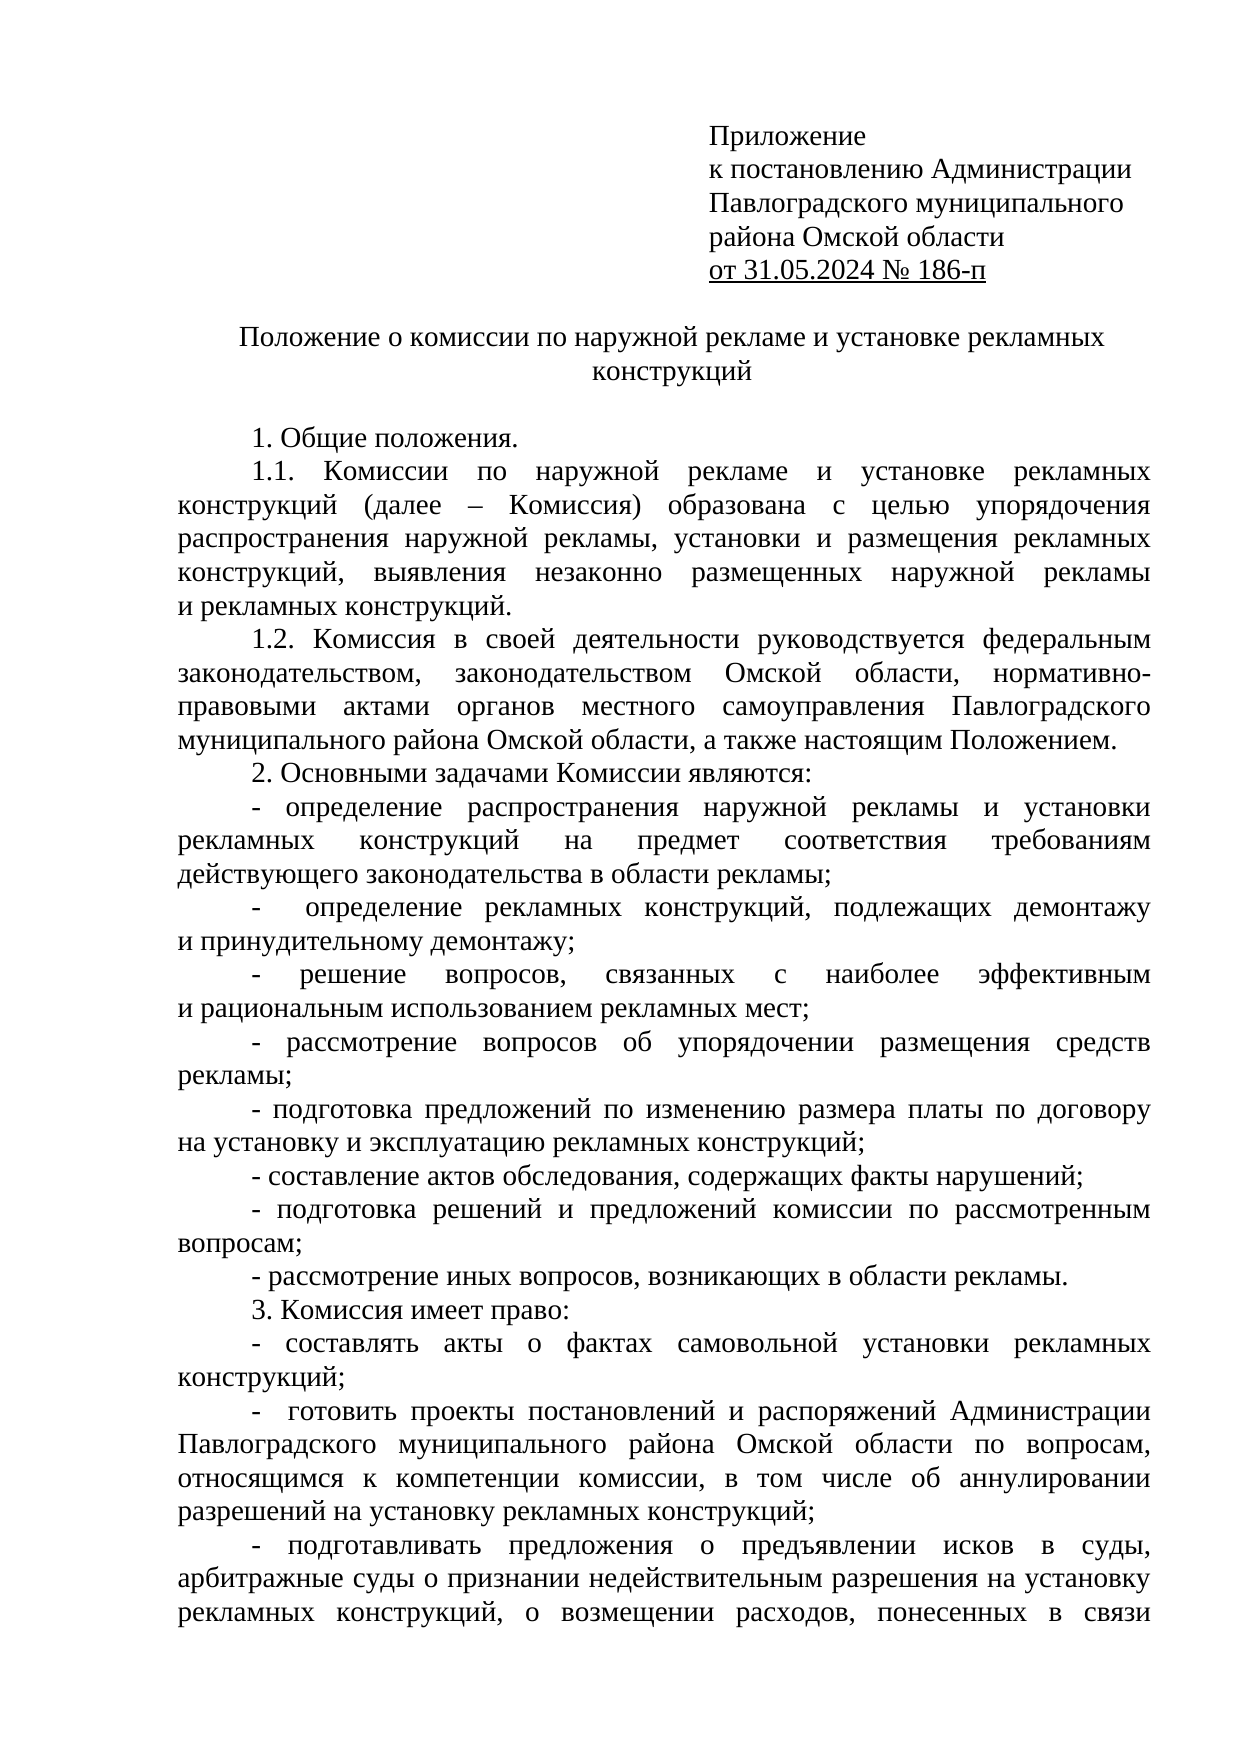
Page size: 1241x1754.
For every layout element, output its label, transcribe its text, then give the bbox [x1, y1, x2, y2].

text 3. Комиссия имеет право: [177, 1292, 1152, 1326]
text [177, 1527, 1152, 1627]
text - рассмотрение вопросов об упорядочении размещения средств рекламы; [177, 1024, 1152, 1091]
text - подготовка решений и предложений комиссии по рассмотренным вопросам; [177, 1191, 1152, 1258]
text от 31.05.2024 № 186-п [709, 252, 1152, 286]
text - подготовка предложений по изменению размера платы по договору на установку и эксплуатацию рекламных конструкций; [177, 1091, 1152, 1158]
text Приложение [709, 118, 1152, 152]
text 1. Общие положения. [177, 420, 1152, 453]
text к постановлению Администрации Павлоградского муниципального района Омской области [709, 152, 1152, 252]
text - определение распространения наружной рекламы и установки рекламных конструкций на предмет соответствия требованиям действующего законодательства в области рекламы; [177, 789, 1152, 889]
text 1.1. Комиссии по наружной рекламе и установке рекламных конструкций (далее – Комиссия) образована с целью упорядочения распространения наружной рекламы, установки и размещения рекламных конструкций, выявления незаконно размещенных наружной рекламы и рекламных конструкций. [177, 453, 1152, 621]
text - готовить проекты постановлений и распоряжений Администрации Павлоградского муниципального района Омской области по вопросам, относящимся к компетенции комиссии, в том числе об аннулировании разрешений на установку рекламных конструкций; [177, 1393, 1152, 1527]
text - решение вопросов, связанных с наиболее эффективным и рациональным использованием рекламных мест; [177, 957, 1152, 1024]
text - составлять акты о фактах самовольной установки рекламных конструкций; [177, 1326, 1152, 1393]
text 1.2. Комиссия в своей деятельности руководствуется федеральным законодательством, законодательством Омской области, нормативно-правовыми актами органов местного самоуправления Павлоградского муниципального района Омской области, а также настоящим Положением. [177, 621, 1152, 755]
text - рассмотрение иных вопросов, возникающих в области рекламы. [177, 1258, 1152, 1292]
text 2. Основными задачами Комиссии являются: [177, 755, 1152, 789]
text - составление актов обследования, содержащих факты нарушений; [177, 1158, 1152, 1191]
text - определение рекламных конструкций, подлежащих демонтажу и принудительному демонтажу; [177, 889, 1152, 957]
text Положение о комиссии по наружной рекламе и установке рекламных конструкций [192, 319, 1152, 386]
